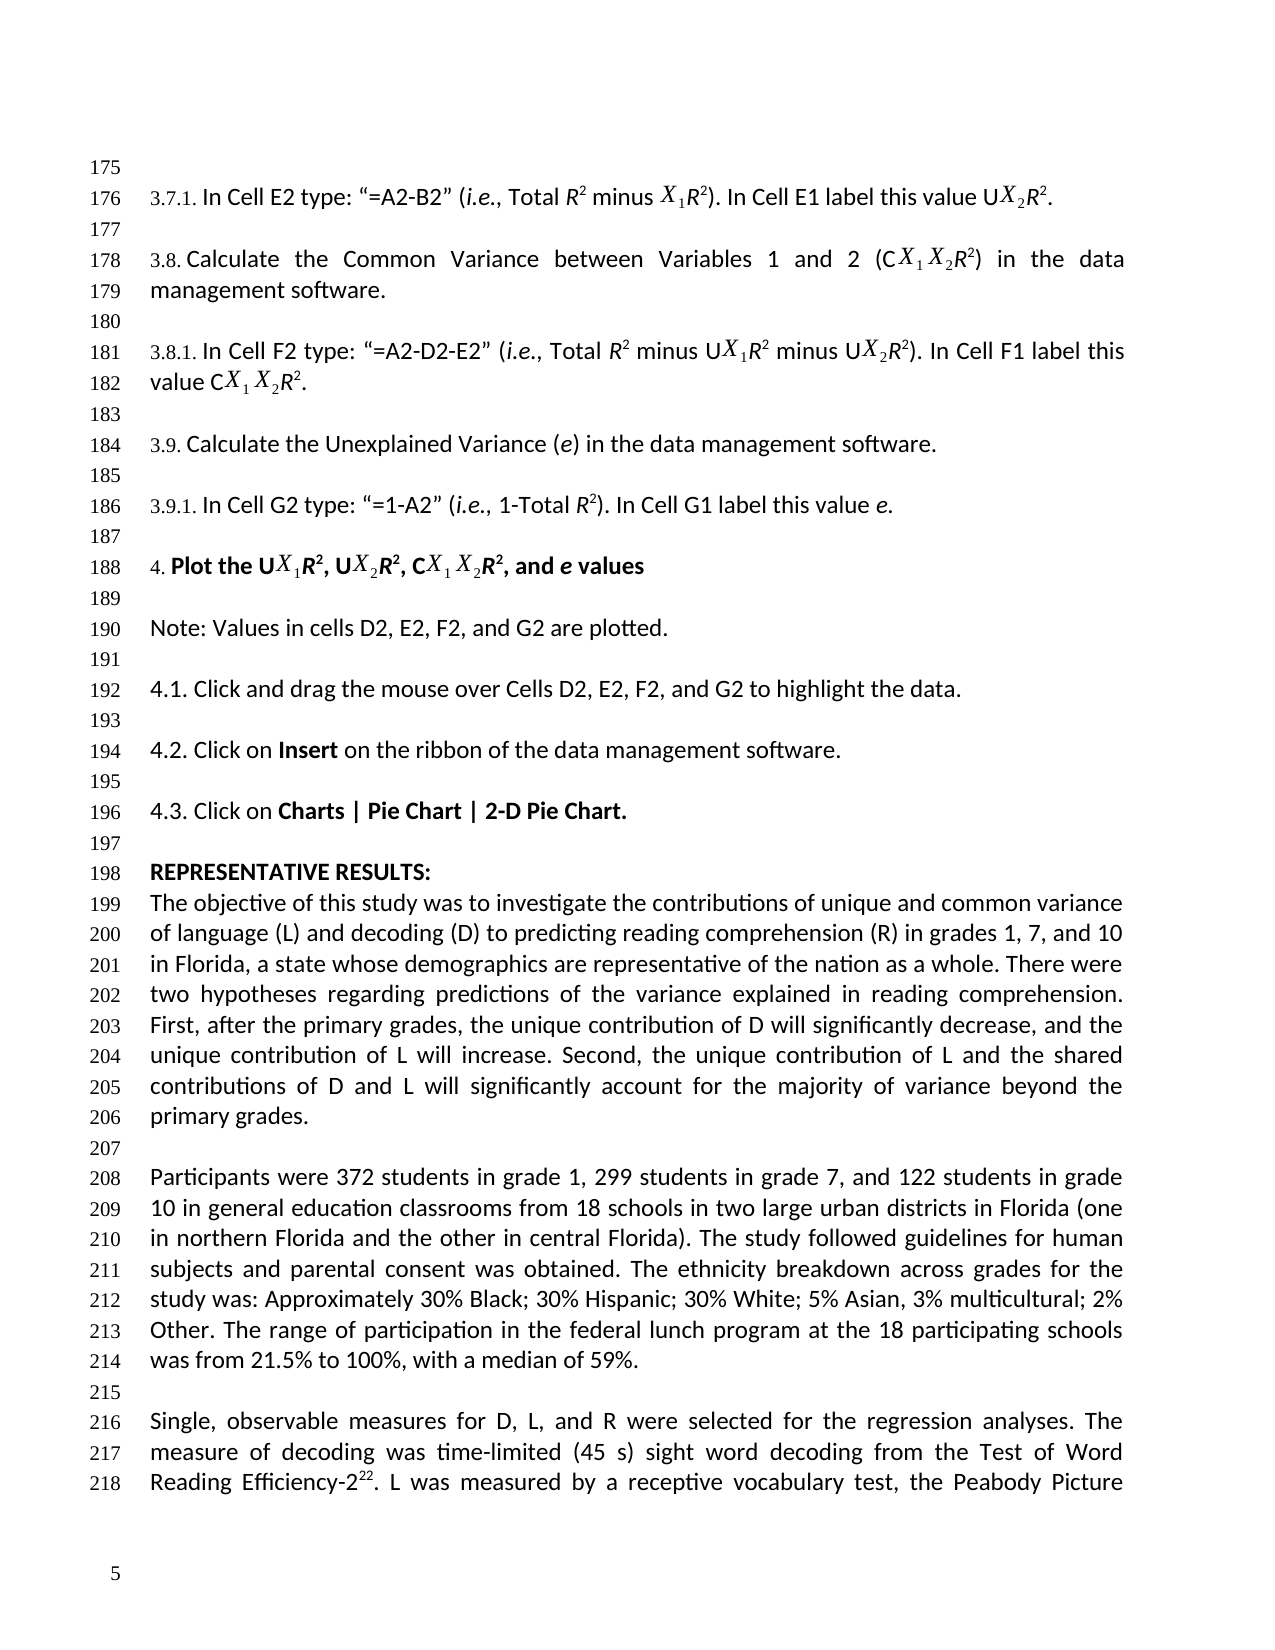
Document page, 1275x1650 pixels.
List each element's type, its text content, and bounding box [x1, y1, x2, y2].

list Plot the UR2, UR2, CR2, and e values [150, 550, 1125, 581]
text REPRESENTATIVE RESULTS: [150, 856, 1125, 887]
list Click and drag the mouse over Cells D2, E2, F2, and G2 to highlight the data. [150, 673, 1125, 703]
text The objective of this study was to investigate the contributions of unique and common variance of language (L) and decoding (D) to predicting reading comprehension (R) in grades 1, 7, and 10 in Florida, a state whose demographics are representative of the nation as a whole. There were two hypotheses regarding predictions of the variance explained in reading comprehension. First, after the primary grades, the unique contribution of D will significantly decrease, and the unique contribution of L will increase. Second, the unique contribution of L and the shared contributions of D and L will significantly account for the majority of variance beyond the primary grades. [150, 887, 1125, 1131]
list Calculate the Common Variance between Variables 1 and 2 (CR2) in the data management software. [150, 242, 1125, 304]
list In Cell E2 type: “=A2-B2” (i.e., Total R2 minus R2). In Cell E1 label this value UR2. [150, 181, 1125, 212]
list Click on Charts | Pie Chart | 2-D Pie Chart. [150, 795, 1125, 826]
list Click on Insert on the ribbon of the data management software. [150, 734, 1125, 764]
list In Cell F2 type: “=A2-D2-E2” (i.e., Total R2 minus UR2 minus UR2). In Cell F1 label this value CR2. [150, 335, 1125, 397]
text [150, 1406, 1125, 1497]
list Note: Values in cells D2, E2, F2, and G2 are plotted. [150, 612, 1125, 642]
list In Cell G2 type: “=1-A2” (i.e., 1-Total R2). In Cell G1 label this value e. [150, 489, 1125, 519]
list Calculate the Unexplained Variance (e) in the data management software. [150, 428, 1125, 458]
text Participants were 372 students in grade 1, 299 students in grade 7, and 122 students in grade 10 in general education classrooms from 18 schools in two large urban districts in Florida (one in northern Florida and the other in central Florida). The study followed guidelines for human subjects and parental consent was obtained. The ethnicity breakdown across grades for the study was: Approximately 30% Black; 30% Hispanic; 30% White; 5% Asian, 3% multicultural; 2% Other. The range of participation in the federal lunch program at the 18 participating schools was from 21.5% to 100%, with a median of 59%. [150, 1161, 1125, 1375]
